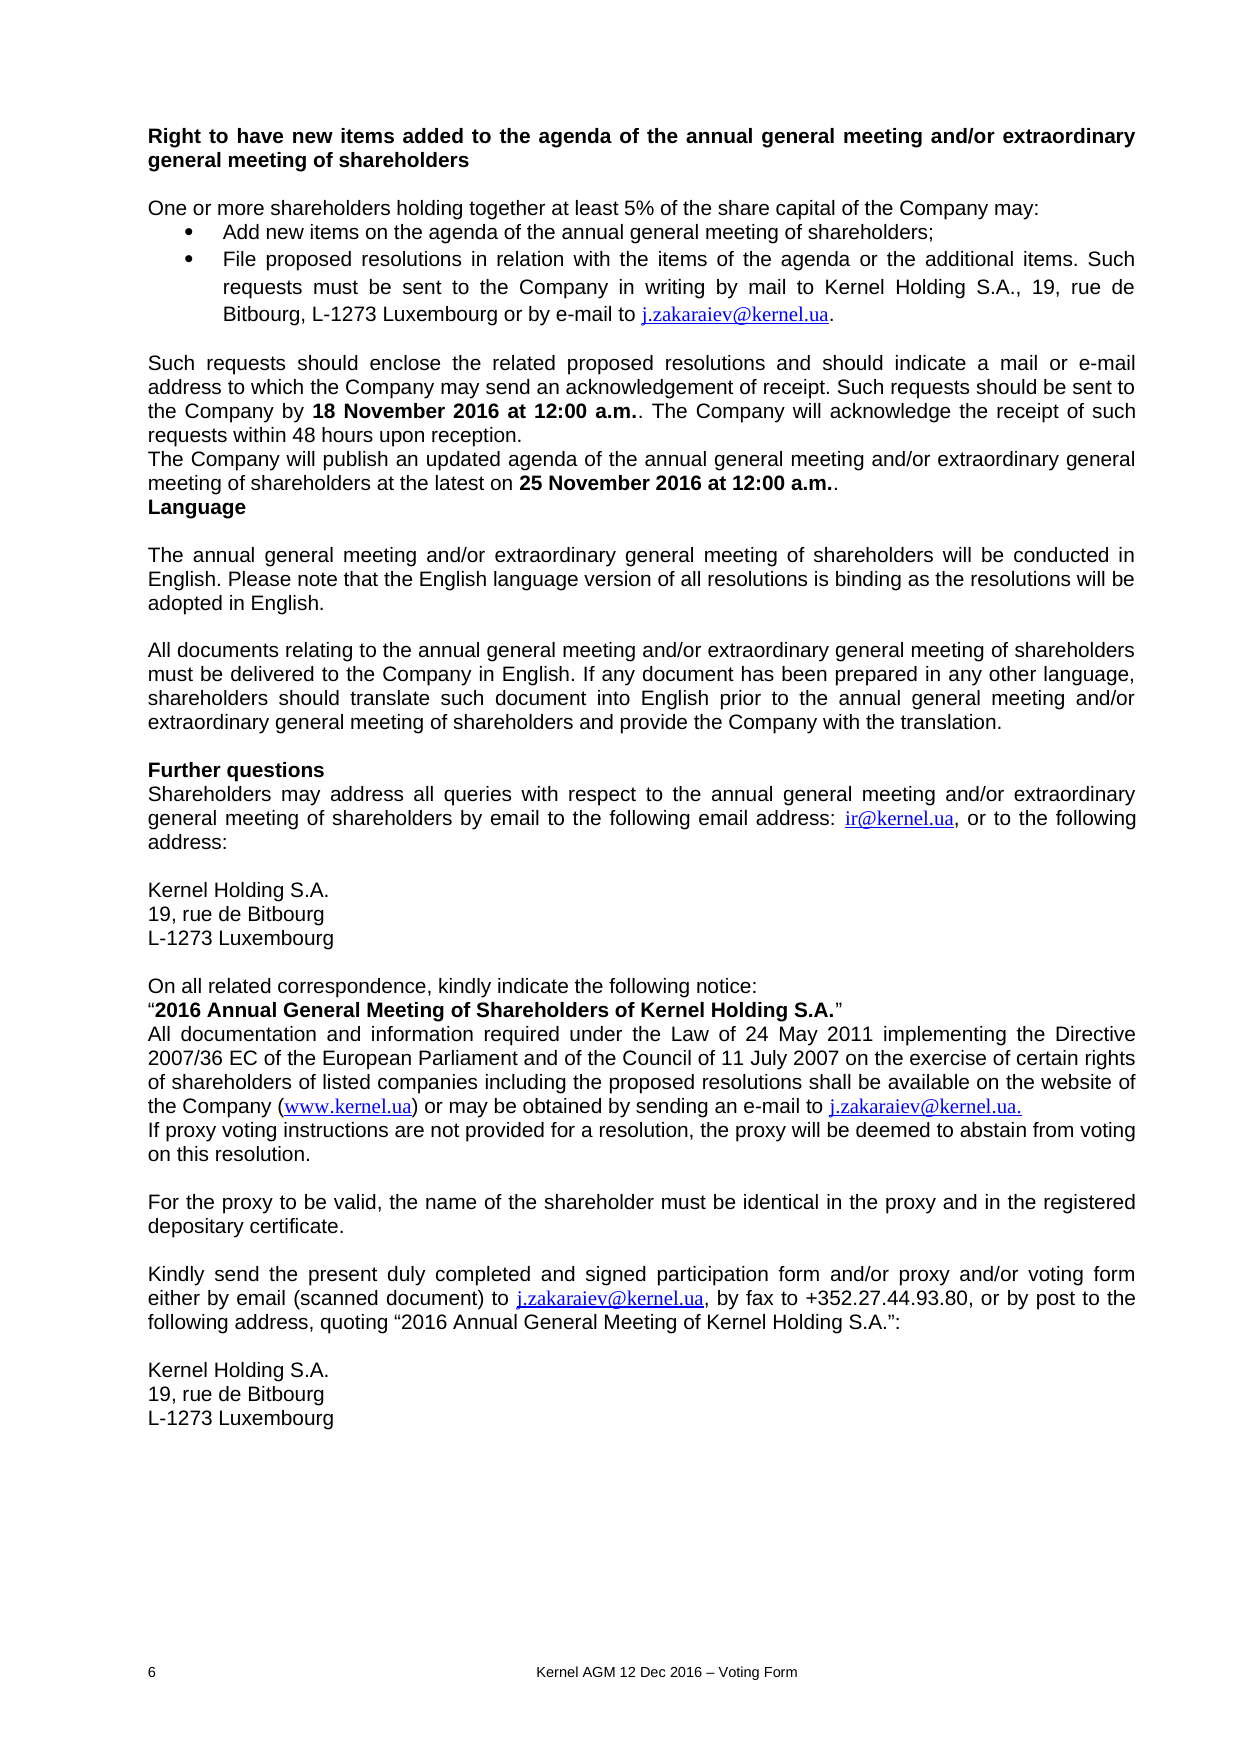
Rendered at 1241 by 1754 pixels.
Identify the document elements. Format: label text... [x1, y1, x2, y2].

list Add new items on the agenda of the annual general meeting of shareholders; [185, 219, 1137, 243]
text Kernel Holding S.A. [148, 1358, 1137, 1382]
list File proposed resolutions in relation with the items of the agenda or the additional items. Such requests must be sent to the Company in writing by mail to Kernel Holding S.A., 19, rue de Bitbourg, L-1273 Luxembourg or by e-mail to j.zakaraiev@kernel.ua. [185, 247, 1137, 326]
text Such requests should enclose the related proposed resolutions and should indicate a mail or e-mail address to which the Company may send an acknowledgement of receipt. Such requests should be sent to the Company by 18 November 2016 at 12:00 a.m.. The Company will acknowledge the receipt of such requests within 48 hours upon reception. [148, 351, 1137, 447]
text Kindly send the present duly completed and signed participation form and/or proxy and/or voting form either by email (scanned document) to j.zakaraiev@kernel.ua, by fax to +352.27.44.93.80, or by post to the following address, quoting “2016 Annual General Meeting of Kernel Holding S.A.”: [148, 1262, 1137, 1334]
text The annual general meeting and/or extraordinary general meeting of shareholders will be conducted in English. Please note that the English language version of all resolutions is binding as the resolutions will be adopted in English. [148, 542, 1137, 614]
text “2016 Annual General Meeting of Shareholders of Kernel Holding S.A.” [148, 998, 1137, 1022]
text L-1273 Luxembourg [148, 926, 1137, 950]
text Further questions [148, 758, 1137, 782]
text One or more shareholders holding together at least 5% of the share capital of the Company may: [148, 196, 1137, 219]
text On all related correspondence, kindly indicate the following notice: [148, 974, 1137, 998]
text Shareholders may address all queries with respect to the annual general meeting and/or extraordinary general meeting of shareholders by email to the following email address: ir@kernel.ua, or to the following address: [148, 782, 1137, 854]
text For the proxy to be valid, the name of the shareholder must be identical in the proxy and in the registered depositary certificate. [148, 1190, 1137, 1238]
text All documents relating to the annual general meeting and/or extraordinary general meeting of shareholders must be delivered to the Company in English. If any document has been prepared in any other language, shareholders should translate such document into English prior to the annual general meeting and/or extraordinary general meeting of shareholders and provide the Company with the translation. [148, 638, 1137, 734]
text L-1273 Luxembourg [148, 1406, 1137, 1429]
text 19, rue de Bitbourg [148, 1382, 1137, 1406]
text The Company will publish an updated agenda of the annual general meeting and/or extraordinary general meeting of shareholders at the latest on 25 November 2016 at 12:00 a.m.. [148, 447, 1137, 494]
text If proxy voting instructions are not provided for a resolution, the proxy will be deemed to abstain from voting on this resolution. [148, 1118, 1137, 1166]
text All documentation and information required under the Law of 24 May 2011 implementing the Directive 2007/36 EC of the European Parliament and of the Council of 11 July 2007 on the exercise of certain rights of shareholders of listed companies including the proposed resolutions shall be available on the website of the Company (www.kernel.ua) or may be obtained by sending an e-mail to j.zakaraiev@kernel.ua. [148, 1022, 1137, 1118]
text Language [148, 494, 1137, 518]
text 19, rue de Bitbourg [148, 902, 1137, 926]
text Right to have new items added to the agenda of the annual general meeting and/or extraordinary general meeting of shareholders [148, 124, 1137, 172]
text Kernel Holding S.A. [148, 878, 1137, 902]
